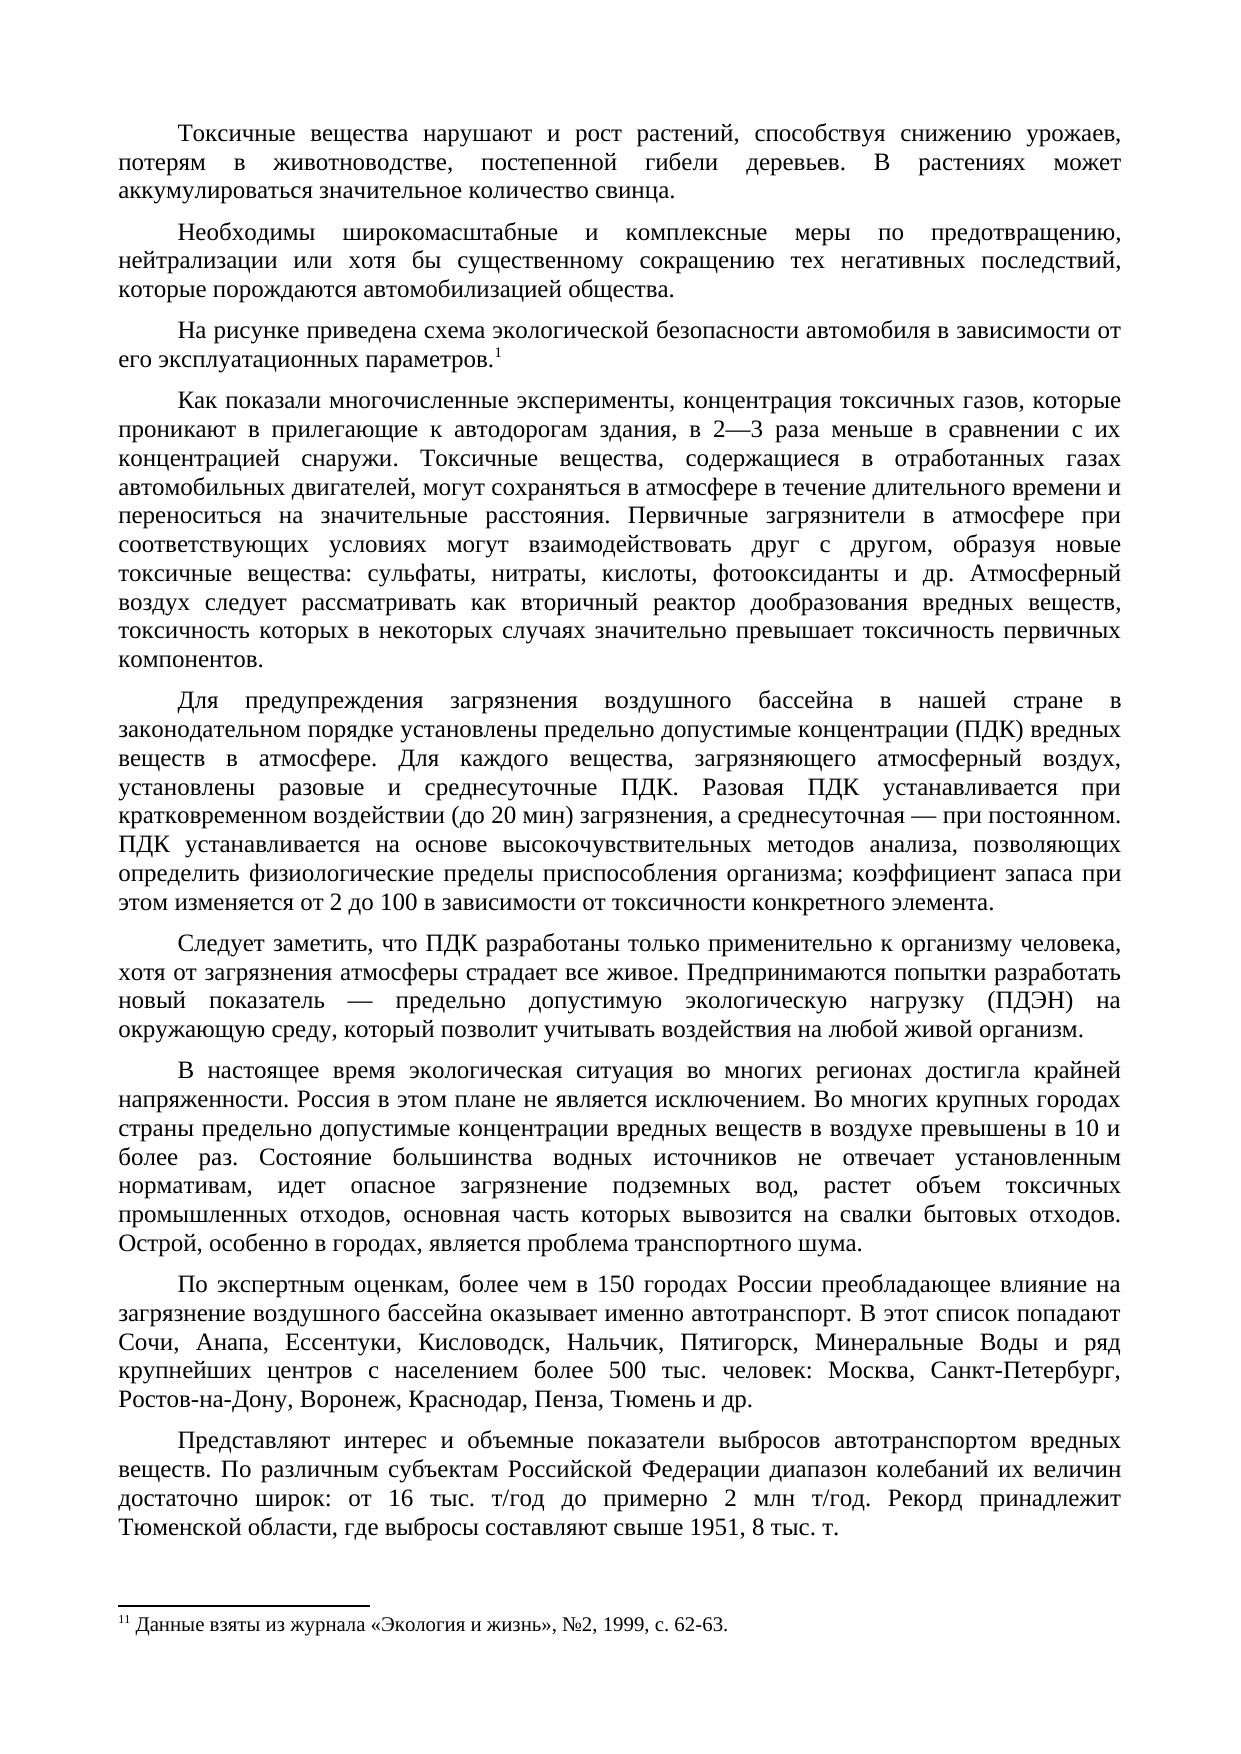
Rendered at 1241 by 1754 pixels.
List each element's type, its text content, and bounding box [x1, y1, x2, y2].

text По экспертным оценкам, более чем в 150 городах России преобладающее влияние на загрязнение воздушного бассейна оказывает именно автотранспорт. В этот список попадают Сочи, Анапа, Ессентуки, Кисловодск, Нальчик, Пятигорск, Минеральные Воды и ряд крупнейших центров с населением более 500 тыс. человек: Москва, Санкт-Петербург, Ростов-на-Дону, Воронеж, Краснодар, Пенза, Тюмень и др. [118, 1269, 1122, 1413]
text Как показали многочисленные эксперименты, концентрация токсичных газов, которые проникают в прилегающие к автодорогам здания, в 2—3 раза меньше в сравнении с их концентрацией снаружи. Токсичные вещества, содержащиеся в отработанных газах автомобильных двигателей, могут сохраняться в атмосфере в течение длительного времени и переноситься на значительные расстояния. Первичные загрязнители в атмосфере при соответствующих условиях могут взаимодействовать друг с другом, образуя новые токсичные вещества: сульфаты, нитраты, кислоты, фотооксиданты и др. Атмосферный воздух следует рассматривать как вторичный реактор дообразования вредных веществ, токсичность которых в некоторых случаях значительно превышает токсичность первичных компонентов. [118, 386, 1122, 673]
text На рисунке приведена схема экологической безопасности автомобиля в зависимости от его эксплуатационных параметров.1 [118, 316, 1122, 373]
text В настоящее время экологическая ситуация во многих регионах достигла крайней напряженности. Россия в этом плане не является исключением. Во многих крупных городах страны предельно допустимые концентрации вредных веществ в воздухе превышены в 10 и более раз. Состояние большинства водных источников не отвечает установленным нормативам, идет опасное загрязнение подземных вод, растет объем токсичных промышленных отходов, основная часть которых вывозится на свалки бытовых отходов. Острой, особенно в городах, является проблема транспортного шума. [118, 1056, 1122, 1257]
text Для предупреждения загрязнения воздушного бассейна в нашей стране в законодательном порядке установлены предельно допустимые концентрации (ПДК) вредных веществ в атмосфере. Для каждого вещества, загрязняющего атмосферный воздух, установлены разовые и среднесуточные ПДК. Разовая ПДК устанавливается при кратковременном воздействии (до 20 мин) загрязнения, а среднесуточная — при постоянном. ПДК устанавливается на основе высокочувствительных методов анализа, позволяющих определить физиологические пределы приспособления организма; коэффициент запаса при этом изменяется от 2 до 100 в зависимости от токсичности конкретного элемента. [118, 686, 1122, 916]
text Представляют интерес и объемные показатели выбросов автотранспортом вредных веществ. По различным субъектам Российской Федерации диапазон колебаний их величин достаточно широк: от 16 тыс. т/год до примерно 2 млн т/год. Рекорд принадлежит Тюменской области, где выбросы составляют свыше 1951, 8 тыс. т. [118, 1426, 1122, 1541]
text Необходимы широкомасштабные и комплексные меры по предотвращению, нейтрализации или хотя бы существенному сокращению тех негативных последствий, которые порождаются автомобилизацией общества. [118, 217, 1122, 303]
text Следует заметить, что ПДК разработаны только применительно к организму человека, хотя от загрязнения атмосферы страдает все живое. Предпринимаются попытки разработать новый показатель — предельно допустимую экологическую нагрузку (ПДЭН) на окружающую среду, который позволит учитывать воздействия на любой живой организм. [118, 928, 1122, 1043]
text Токсичные вещества нарушают и рост растений, способствуя снижению урожаев, потерям в животноводстве, постепенной гибели деревьев. В растениях может аккумулироваться значительное количество свинца. [118, 118, 1122, 204]
